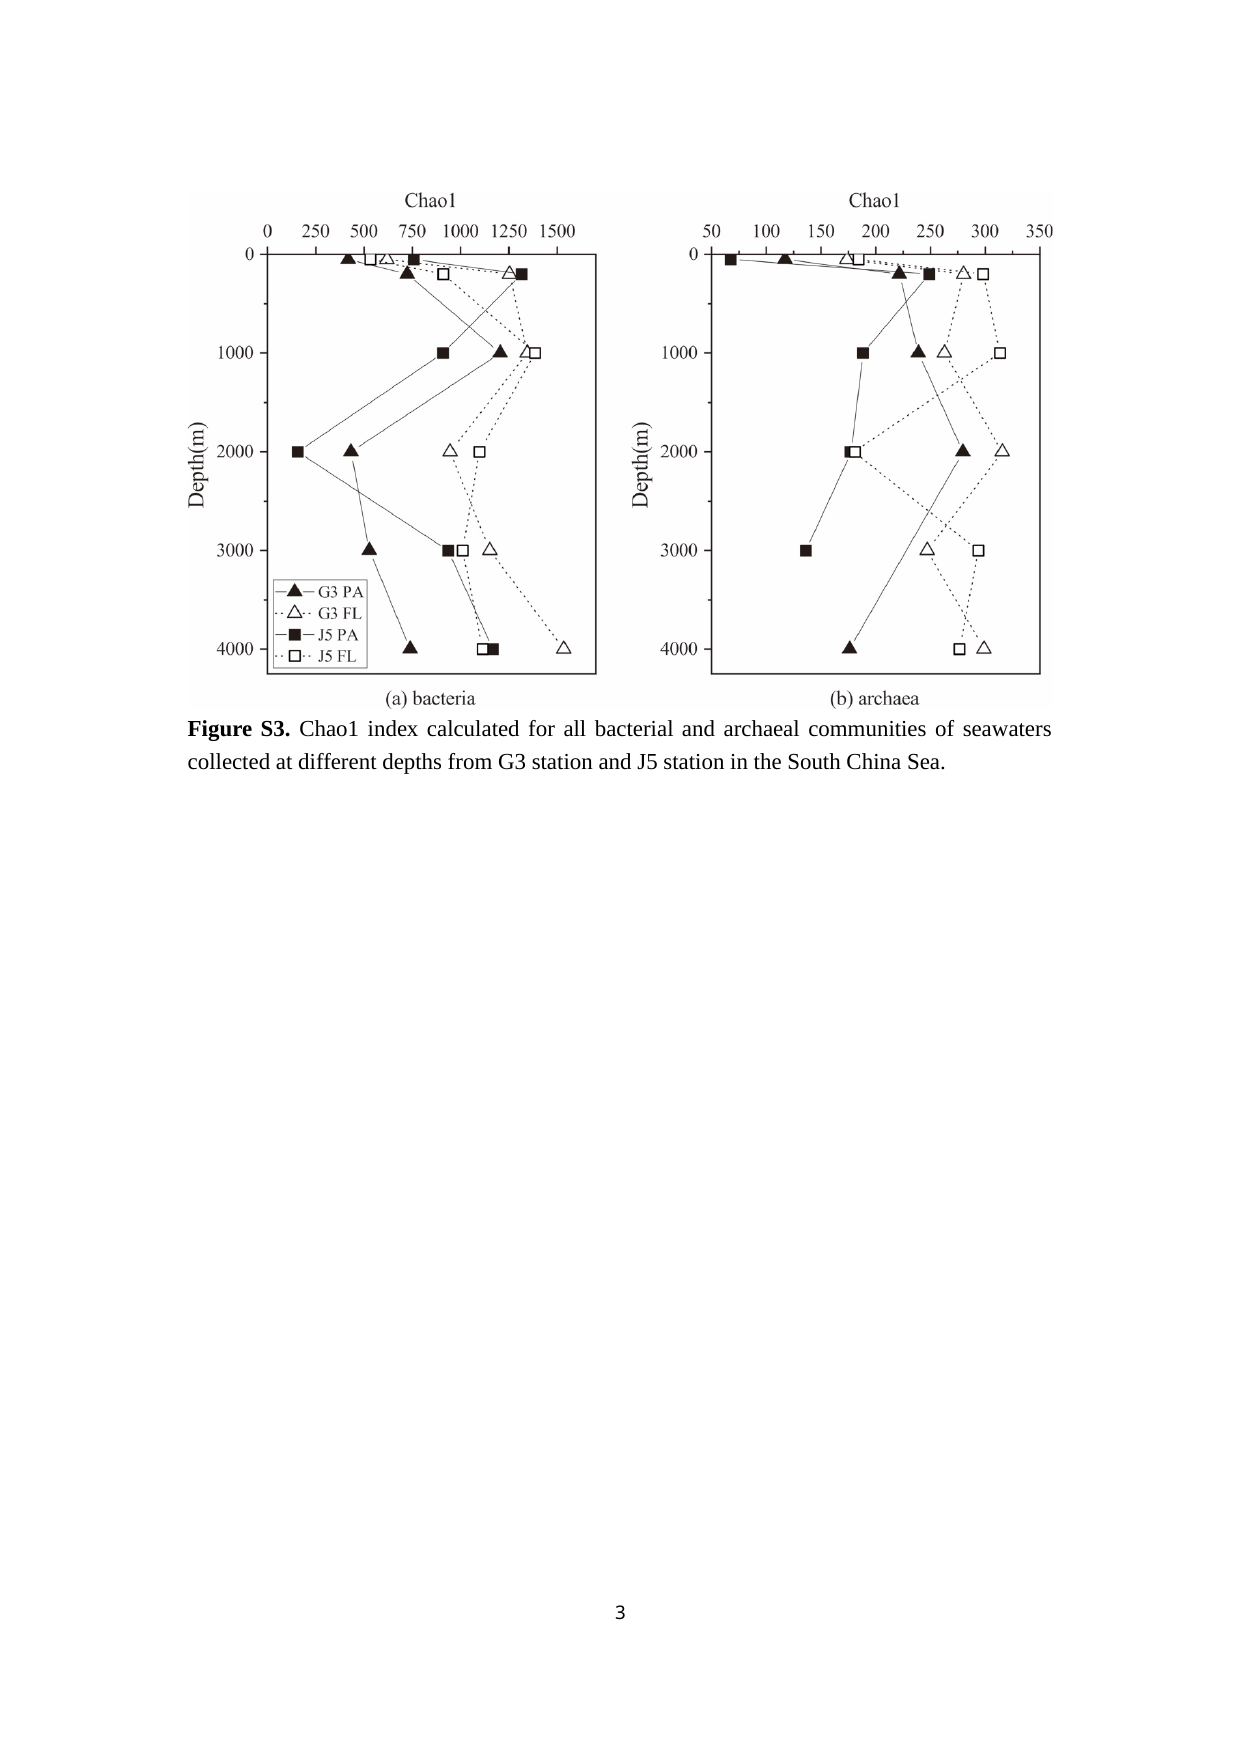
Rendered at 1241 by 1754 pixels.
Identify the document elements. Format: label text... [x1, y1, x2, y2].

picture [187, 192, 1053, 709]
text Figure S3. Chao1 index calculated for all bacterial and archaeal communities of seawaters collected at different depths from G3 station and J5 station in the South China Sea. [187, 712, 1053, 777]
